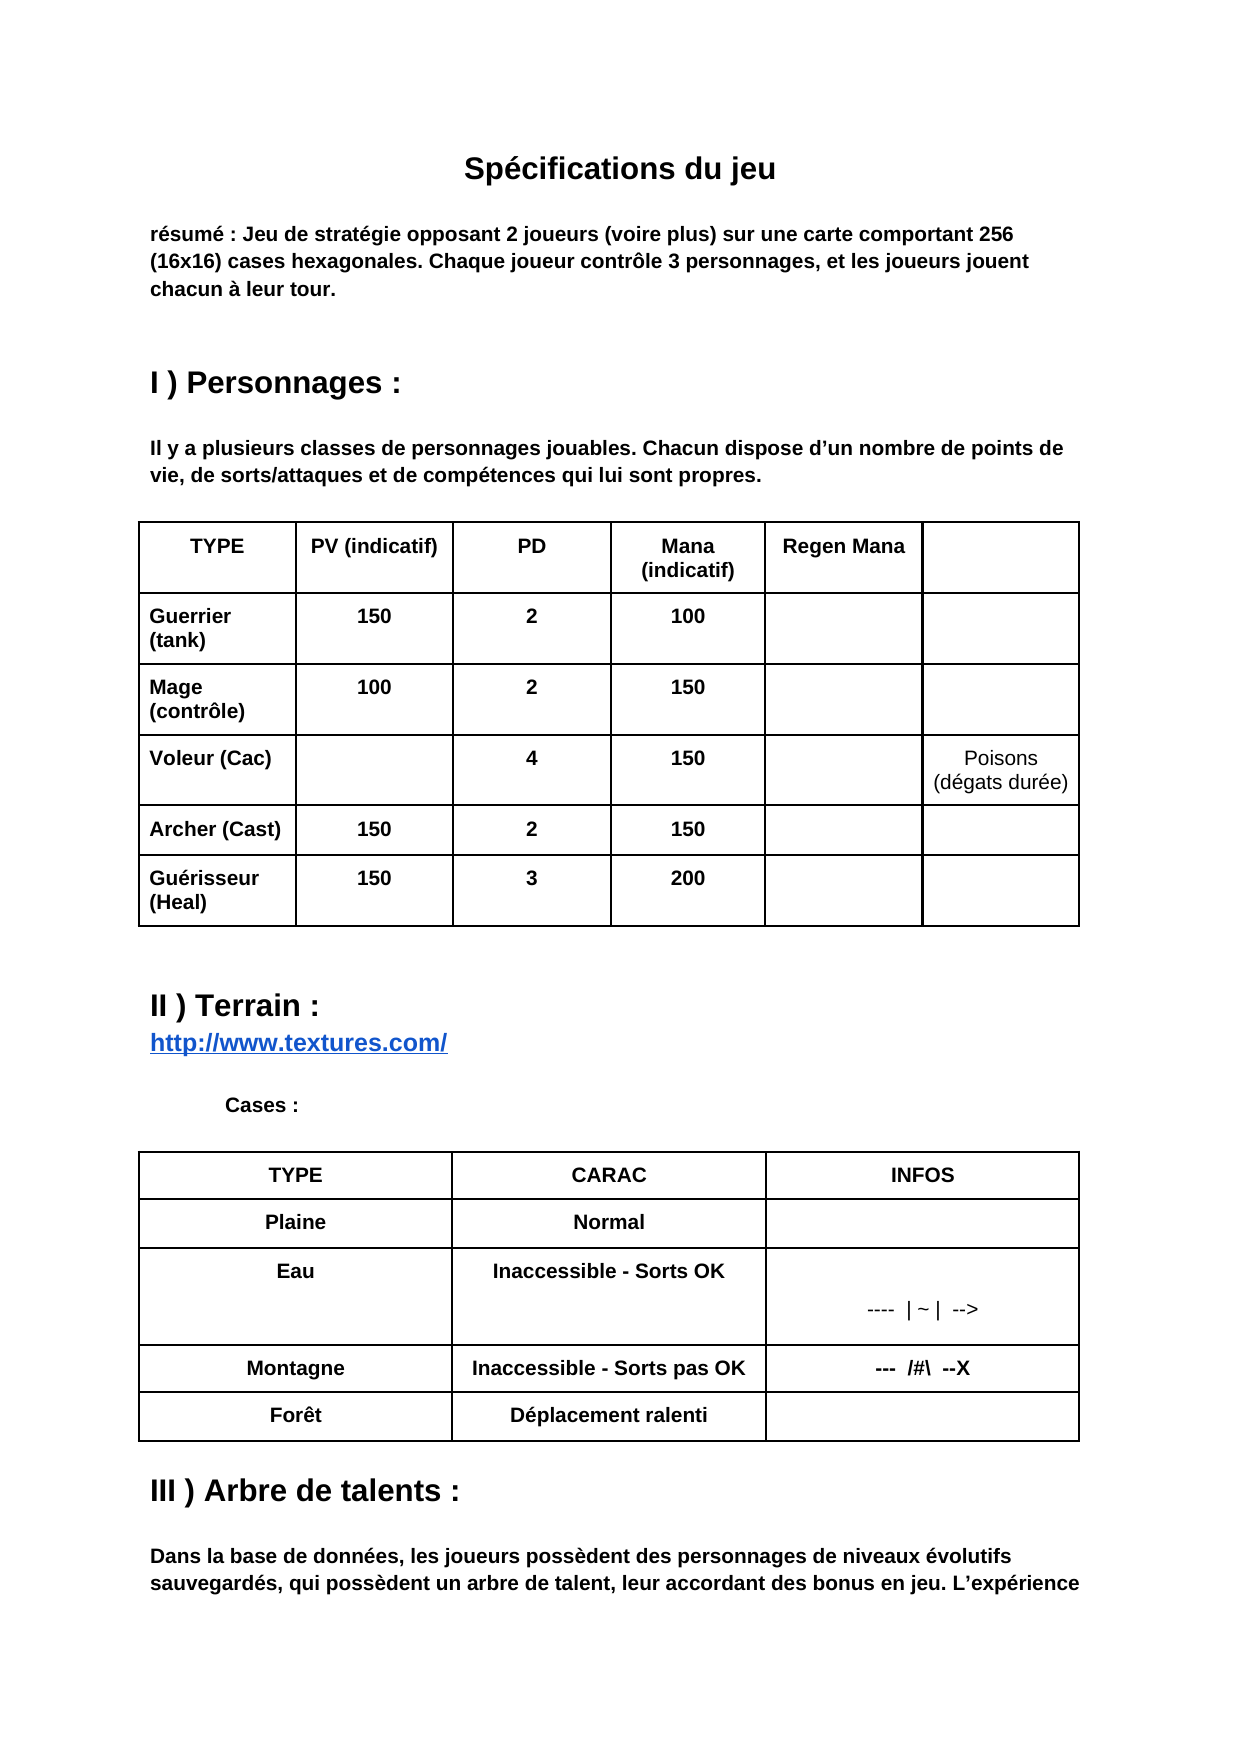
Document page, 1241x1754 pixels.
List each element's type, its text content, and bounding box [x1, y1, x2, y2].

text II ) Terrain : [150, 987, 1090, 1023]
table_header [924, 523, 1078, 592]
table_cell Normal [453, 1200, 765, 1247]
table_cell --- /#\ --X [767, 1346, 1078, 1391]
table_header TYPE [140, 1153, 451, 1197]
table_cell [924, 856, 1078, 924]
table_cell Plaine [140, 1200, 451, 1247]
table_cell [297, 736, 452, 804]
table_cell Archer (Cast) [140, 806, 295, 854]
table_cell 4 [454, 736, 610, 804]
table_header CARAC [453, 1153, 765, 1197]
table_cell 150 [612, 736, 764, 804]
table_cell ---- | ~ | --> [767, 1249, 1078, 1344]
table_cell 3 [454, 856, 610, 924]
table_cell Montagne [140, 1346, 451, 1391]
table_cell [766, 665, 921, 733]
table_header PV (indicatif) [297, 523, 452, 592]
table_cell Inaccessible - Sorts pas OK [453, 1346, 765, 1391]
table_cell 150 [612, 806, 764, 854]
table_cell [766, 594, 921, 663]
table_cell Inaccessible - Sorts OK [453, 1249, 765, 1344]
table_cell 150 [297, 856, 452, 924]
table_cell 200 [612, 856, 764, 924]
table_cell Mage (contrôle) [140, 665, 295, 733]
table_cell [924, 665, 1078, 733]
table_cell [766, 806, 921, 854]
table_cell [924, 594, 1078, 663]
text Il y a plusieurs classes de personnages jouables. Chacun dispose d’un nombre de points de vie, de sorts/attaques et de compétences qui lui sont propres. [150, 436, 1090, 487]
text http://www.textures.com/ [150, 1028, 1090, 1057]
table_cell 150 [297, 594, 452, 663]
table_cell Voleur (Cac) [140, 736, 295, 804]
table_cell Eau [140, 1249, 451, 1344]
table_header INFOS [767, 1153, 1078, 1197]
table_cell [767, 1393, 1078, 1440]
table_header PD [454, 523, 610, 592]
table_header Regen Mana [766, 523, 921, 592]
table_cell [766, 856, 921, 924]
table_header TYPE [140, 523, 295, 592]
table_cell 2 [454, 594, 610, 663]
table_cell [767, 1200, 1078, 1247]
table_cell Poisons (dégats durée) [924, 736, 1078, 804]
table_cell [924, 806, 1078, 854]
table_cell Guérisseur (Heal) [140, 856, 295, 924]
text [150, 1543, 1090, 1595]
text résumé : Jeu de stratégie opposant 2 joueurs (voire plus) sur une carte comportant 256 (16x16) cases hexagonales. Chaque joueur contrôle 3 personnages, et les joueurs jouent chacun à leur tour. [150, 221, 1090, 300]
table_cell 2 [454, 806, 610, 854]
table_cell Guerrier (tank) [140, 594, 295, 663]
table_cell 100 [297, 665, 452, 733]
table_cell 100 [612, 594, 764, 663]
table_cell Déplacement ralenti [453, 1393, 765, 1440]
table_cell 2 [454, 665, 610, 733]
text Spécifications du jeu [150, 150, 1090, 186]
table_cell 150 [612, 665, 764, 733]
table_cell 150 [297, 806, 452, 854]
table_cell Forêt [140, 1393, 451, 1440]
table_cell [766, 736, 921, 804]
table_header Mana (indicatif) [612, 523, 764, 592]
text I ) Personnages : [150, 364, 1090, 400]
text III ) Arbre de talents : [150, 1472, 1090, 1508]
text Cases : [150, 1093, 1090, 1117]
